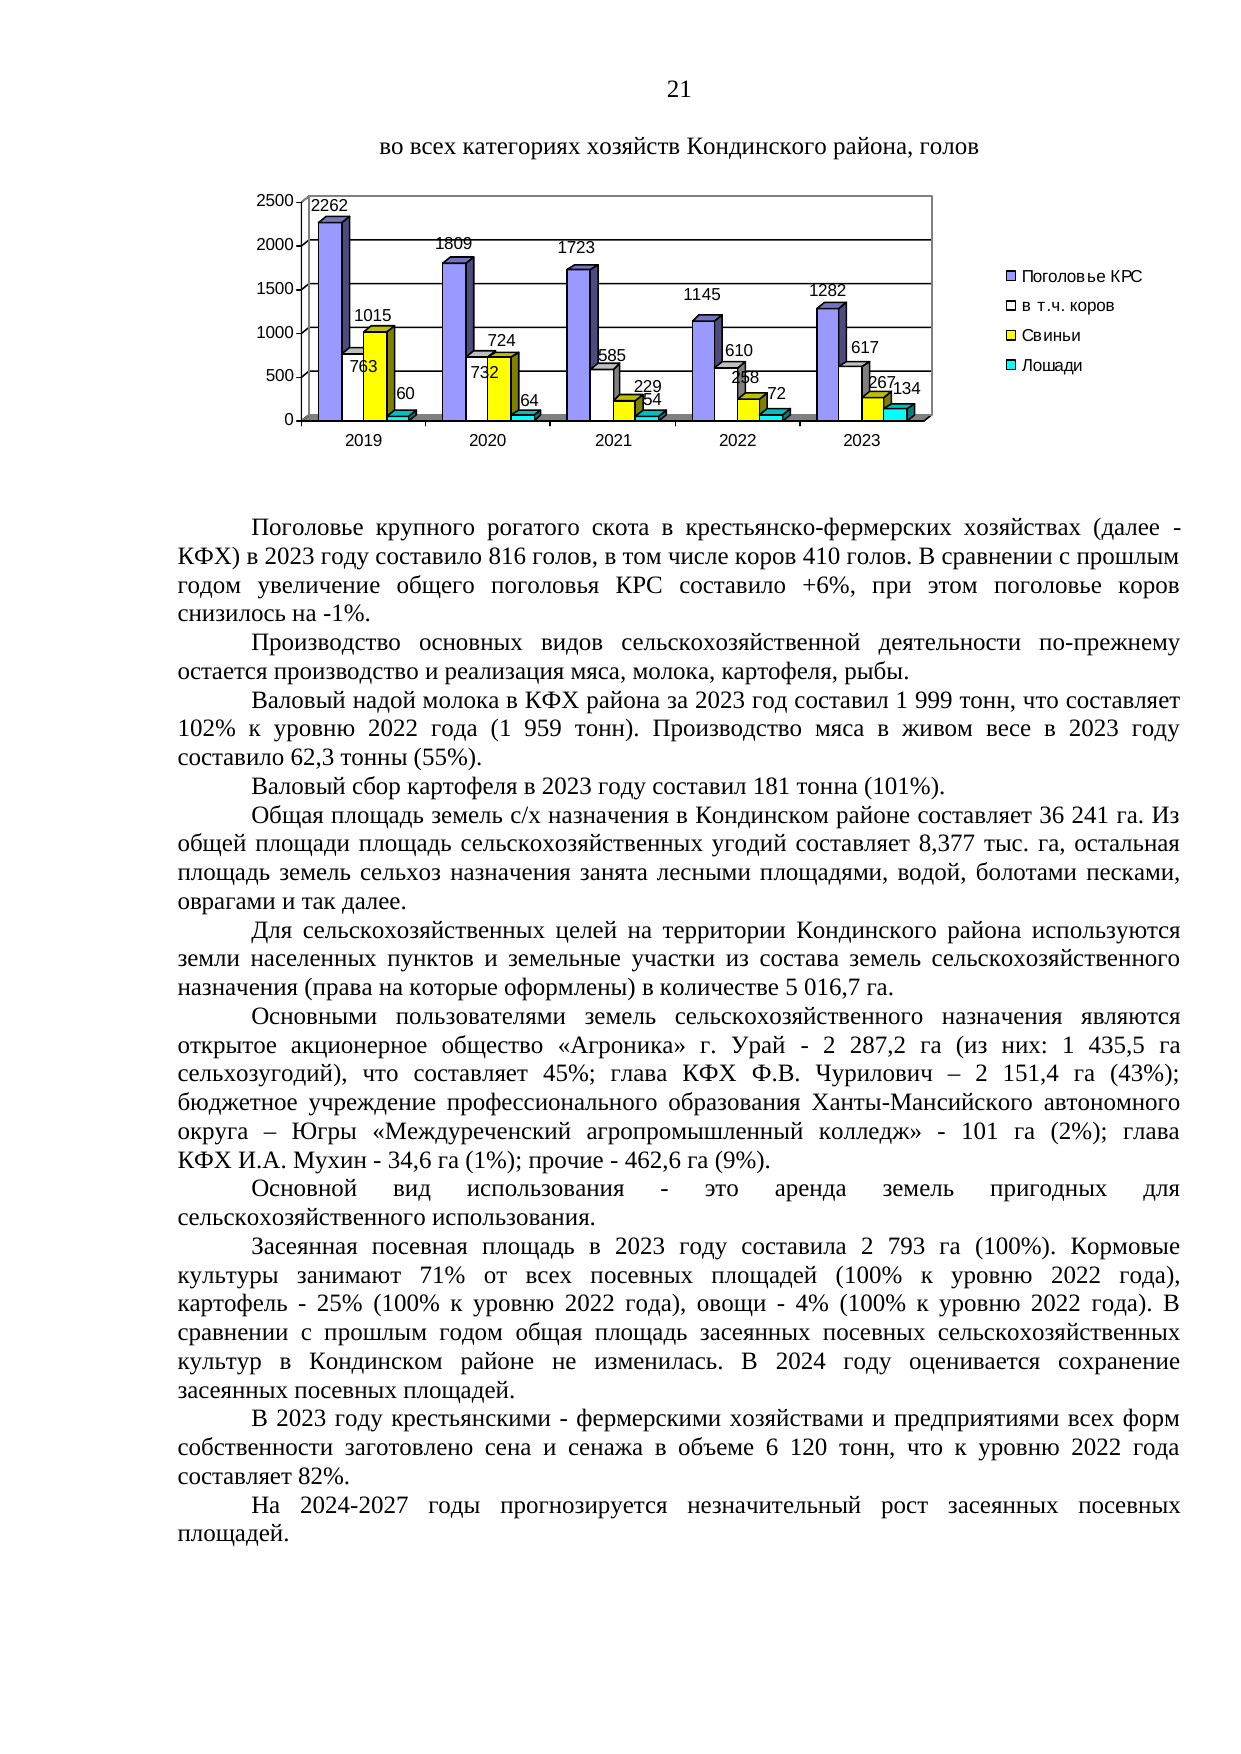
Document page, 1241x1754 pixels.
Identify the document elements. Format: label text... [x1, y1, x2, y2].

text Валовый надой молока в КФХ района за 2023 год составил 1 999 тонн, что составляет 102% к уровню 2022 года (1 959 тонн). Производство мяса в живом весе в 2023 году составило 62,3 тонны (55%). [177, 685, 1181, 771]
text Валовый сбор картофеля в 2023 году составил 181 тонна (101%). [177, 771, 1181, 800]
text Основными пользователями земель сельскохозяйственного назначения являются открытое акционерное общество «Агроника» г. Урай - 2 287,2 га (из них: 1 435,5 га сельхозугодий), что составляет 45%; глава КФХ Ф.В. Чурилович – 2 151,4 га (43%); бюджетное учреждение профессионального образования Ханты-Мансийского автономного округа – Югры «Междуреченский агропромышленный колледж» - 101 га (2%); глава КФХ И.А. Мухин - 34,6 га (1%); прочие - 462,6 га (9%). [177, 1001, 1181, 1173]
text Засеянная посевная площадь в 2023 году составила 2 793 га (100%). Кормовые культуры занимают 71% от всех посевных площадей (100% к уровню 2022 года), картофель - 25% (100% к уровню 2022 года), овощи - 4% (100% к уровню 2022 года). В сравнении с прошлым годом общая площадь засеянных посевных сельскохозяйственных культур в Кондинском районе не изменилась. В 2024 году оценивается сохранение засеянных посевных площадей. [177, 1231, 1181, 1403]
text Для сельскохозяйственных целей на территории Кондинского района используются земли населенных пунктов и земельные участки из состава земель сельскохозяйственного назначения (права на которые оформлены) в количестве 5 016,7 га. [177, 915, 1181, 1001]
text В 2023 году крестьянскими - фермерскими хозяйствами и предприятиями всех форм собственности заготовлено сена и сенажа в объеме 6 120 тонн, что к уровню 2022 года составляет 82%. [177, 1403, 1181, 1490]
text Поголовье крупного рогатого скота в крестьянско-фермерских хозяйствах (далее -КФХ) в 2023 году составило 816 голов, в том числе коров 410 голов. В сравнении с прошлым годом увеличение общего поголовья КРС составило +6%, при этом поголовье коров снизилось на -1%. [177, 512, 1181, 627]
text во всех категориях хозяйств Кондинского района, голов [177, 131, 1181, 160]
text Общая площадь земель с/х назначения в Кондинском районе составляет 36 241 га. Из общей площади площадь сельскохозяйственных угодий составляет 8,377 тыс. га, остальная площадь земель сельхоз назначения занята лесными площадями, водой, болотами песками, оврагами и так далее. [177, 800, 1181, 915]
text На 2024-2027 годы прогнозируется незначительный рост засеянных посевных площадей. [177, 1490, 1181, 1547]
text Основной вид использования - это аренда земель пригодных для сельскохозяйственного использования. [177, 1173, 1181, 1231]
text Производство основных видов сельскохозяйственной деятельности по-прежнему остается производство и реализация мяса, молока, картофеля, рыбы. [177, 627, 1181, 685]
